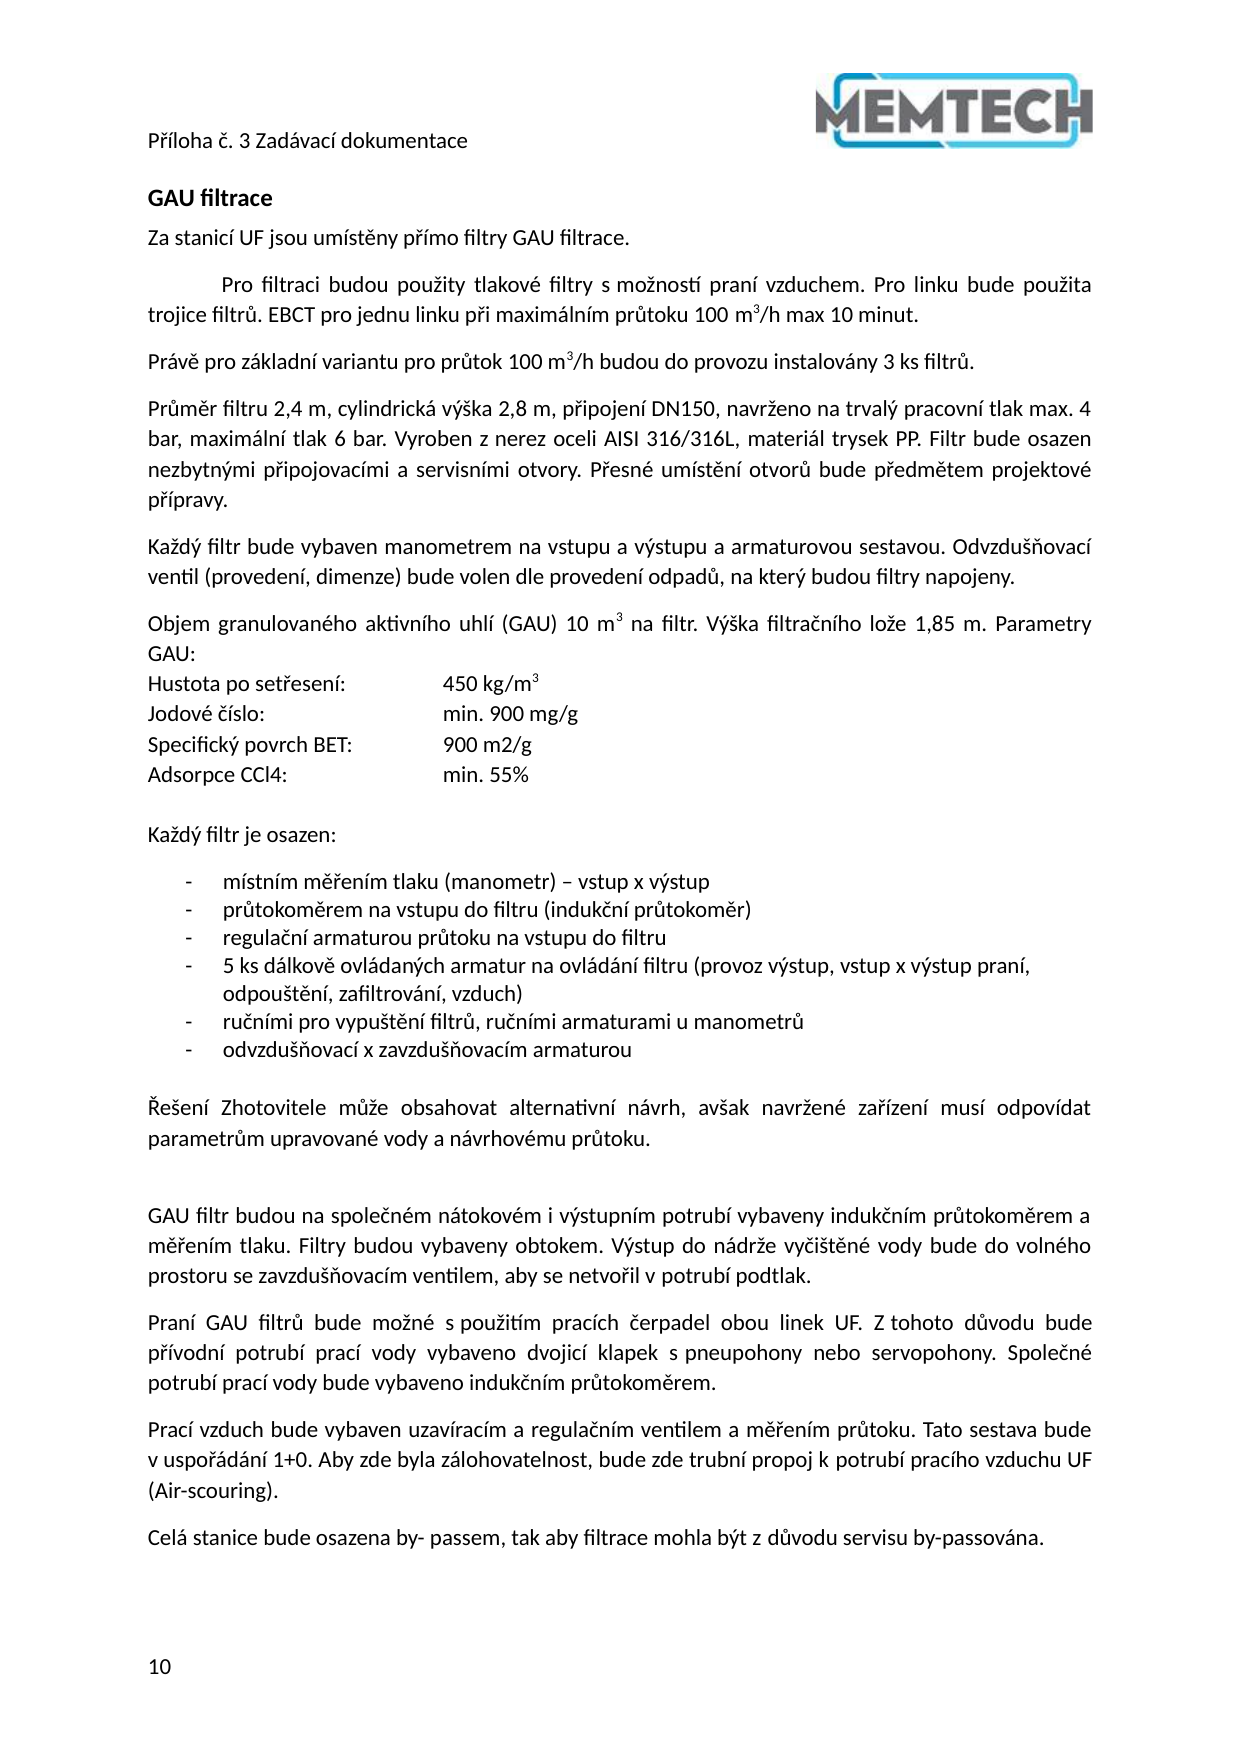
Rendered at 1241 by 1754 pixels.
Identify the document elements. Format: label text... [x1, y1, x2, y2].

list regulační armaturou průtoku na vstupu do filtru [185, 923, 1093, 951]
list 5 ks dálkově ovládaných armatur na ovládání filtru (provoz výstup, vstup x výstup praní, odpouštění, zafiltrování, vzduch) [185, 951, 1093, 1007]
text Každý filtr je osazen: [148, 820, 1093, 848]
text Právě pro základní variantu pro průtok 100 m3/h budou do provozu instalovány 3 ks filtrů. [148, 347, 1093, 375]
text Celá stanice bude osazena by- passem, tak aby filtrace mohla být z důvodu servisu by-passována. [148, 1523, 1093, 1551]
list odvzdušňovací x zavzdušňovacím armaturou [185, 1035, 1093, 1063]
list místním měřením tlaku (manometr) – vstup x výstup [185, 867, 1093, 895]
list průtokoměrem na vstupu do filtru (indukční průtokoměr) [185, 895, 1093, 923]
list ručními pro vypuštění filtrů, ručními armaturami u manometrů [185, 1007, 1093, 1035]
text Hustota po setřesení: 450 kg/m3 [148, 669, 1093, 697]
picture [815, 73, 1093, 149]
text Pro filtraci budou použity tlakové filtry s možností praní vzduchem. Pro linku bude použita trojice filtrů. EBCT pro jednu linku při maximálním průtoku 100 m3/h max 10 minut. [148, 270, 1093, 328]
text Adsorpce CCl4: min. 55% [148, 760, 1093, 788]
text Prací vzduch bude vybaven uzavíracím a regulačním ventilem a měřením průtoku. Tato sestava bude v uspořádání 1+0. Aby zde byla zálohovatelnost, bude zde trubní propoj k potrubí pracího vzduchu UF (Air-scouring). [148, 1415, 1093, 1504]
text Za stanicí UF jsou umístěny přímo filtry GAU filtrace. [148, 223, 1093, 251]
text Specifický povrch BET: 900 m2/g [148, 730, 1093, 758]
text Praní GAU filtrů bude možné s použitím pracích čerpadel obou linek UF. Z tohoto důvodu bude přívodní potrubí prací vody vybaveno dvojicí klapek s pneupohony nebo servopohony. Společné potrubí prací vody bude vybaveno indukčním průtokoměrem. [148, 1308, 1093, 1397]
text Průměr filtru 2,4 m, cylindrická výška 2,8 m, připojení DN150, navrženo na trvalý pracovní tlak max. 4 bar, maximální tlak 6 bar. Vyroben z nerez oceli AISI 316/316L, materiál trysek PP. Filtr bude osazen nezbytnými připojovacími a servisními otvory. Přesné umístění otvorů bude předmětem projektové přípravy. [148, 394, 1093, 513]
text GAU filtr budou na společném nátokovém i výstupním potrubí vybaveny indukčním průtokoměrem a měřením tlaku. Filtry budou vybaveny obtokem. Výstup do nádrže vyčištěné vody bude do volného prostoru se zavzdušňovacím ventilem, aby se netvořil v potrubí podtlak. [148, 1201, 1093, 1289]
text Objem granulovaného aktivního uhlí (GAU) 10 m3 na filtr. Výška filtračního lože 1,85 m. Parametry GAU: [148, 609, 1093, 667]
subtitle GAU filtrace [148, 182, 1093, 213]
text Řešení Zhotovitele může obsahovat alternativní návrh, avšak navržené zařízení musí odpovídat parametrům upravované vody a návrhovému průtoku. [148, 1093, 1093, 1152]
text Jodové číslo: min. 900 mg/g [148, 699, 1093, 727]
text Každý filtr bude vybaven manometrem na vstupu a výstupu a armaturovou sestavou. Odvzdušňovací ventil (provedení, dimenze) bude volen dle provedení odpadů, na který budou filtry napojeny. [148, 532, 1093, 590]
